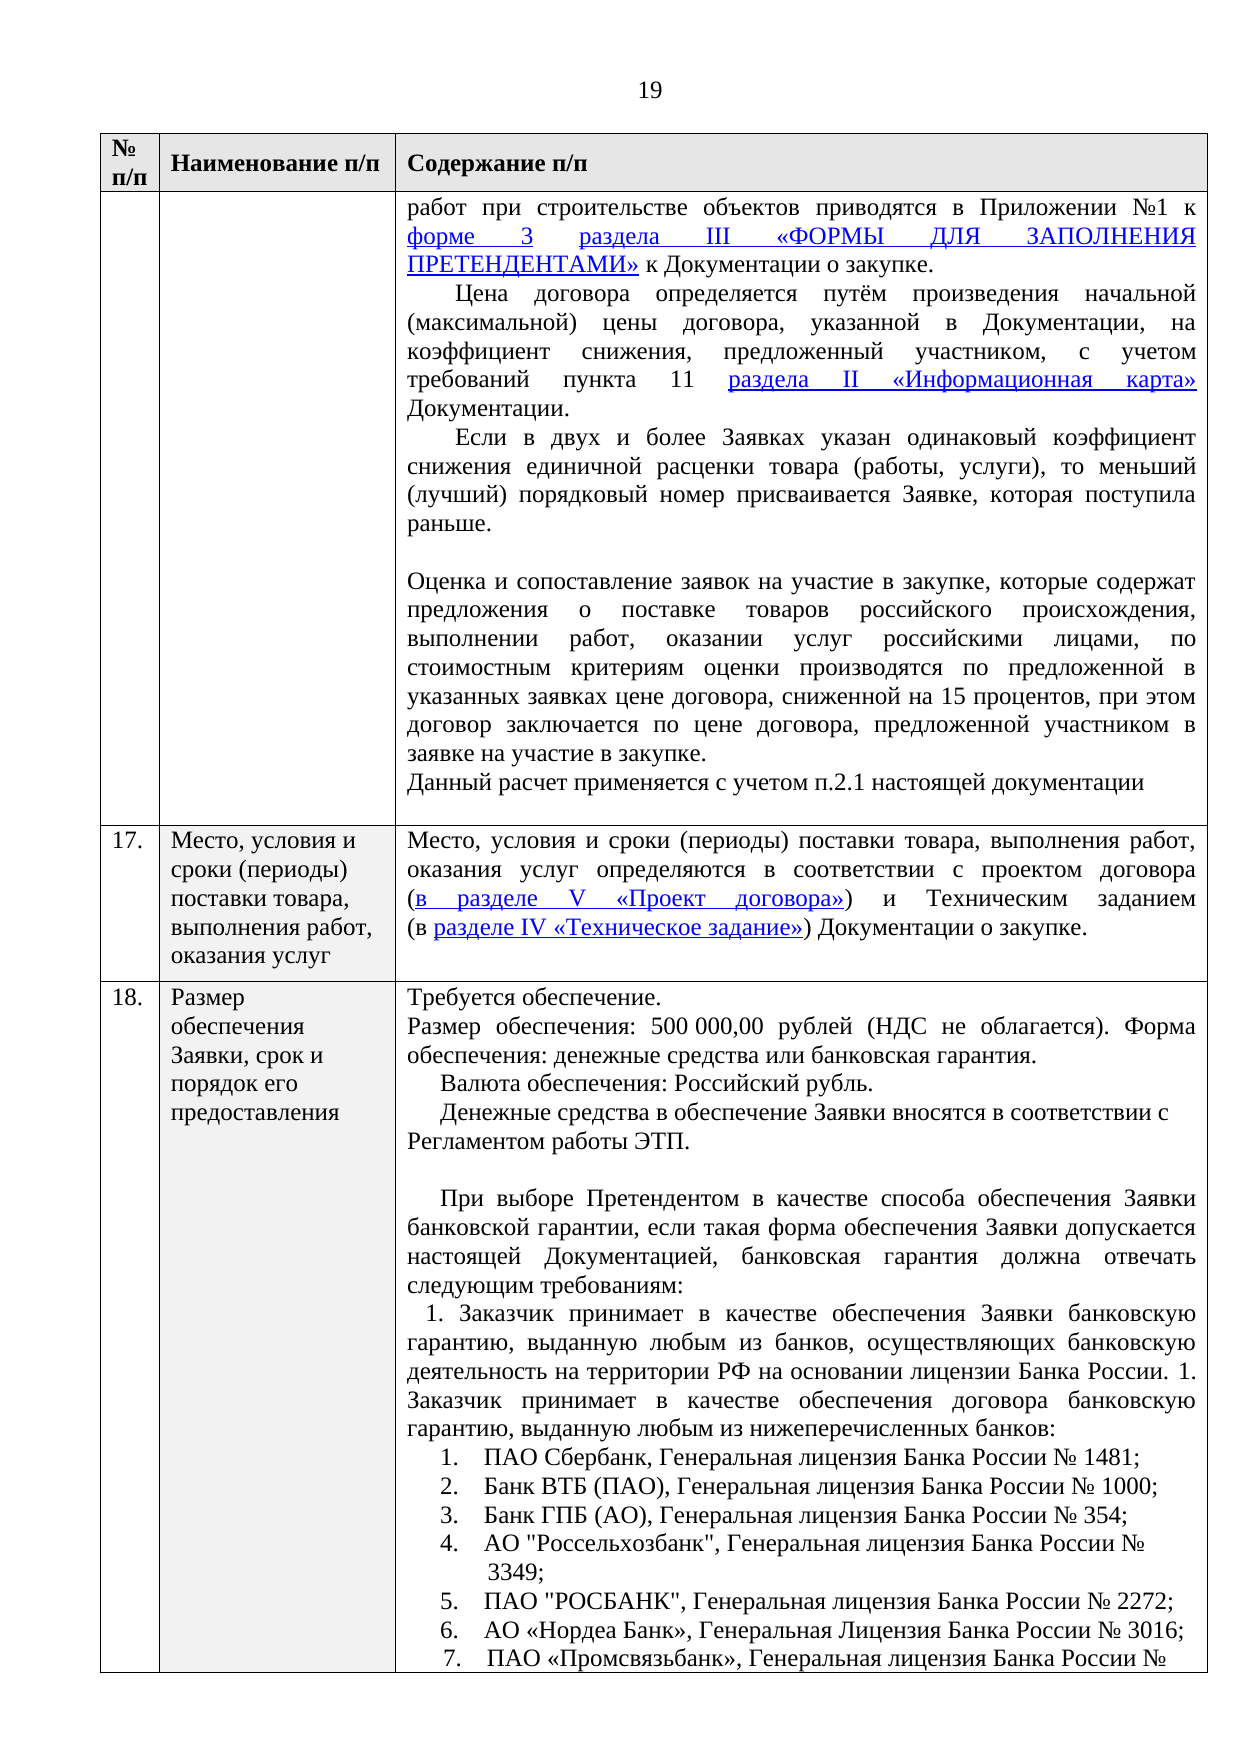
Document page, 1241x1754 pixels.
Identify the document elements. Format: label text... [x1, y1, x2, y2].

table_header Содержание п/п [396, 134, 1207, 191]
table_cell [101, 982, 159, 1672]
table_header Наименование п/п [160, 134, 395, 191]
table_cell Место, условия и сроки (периоды) поставки товара, выполнения работ, оказания услуг определяются в соответствии с проектом договора (в разделе V «Проект договора») и Техническим заданием (в разделе IV «Техническое задание») Документации о закупке. [396, 826, 1207, 981]
table_header № п/п [101, 134, 159, 191]
table_cell [101, 192, 159, 824]
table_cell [160, 192, 395, 824]
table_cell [160, 982, 395, 1672]
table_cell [396, 982, 1207, 1672]
table_cell Место, условия и сроки (периоды) поставки товара, выполнения работ, оказания услуг [160, 826, 395, 981]
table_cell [396, 192, 1207, 824]
table_cell [101, 826, 159, 981]
